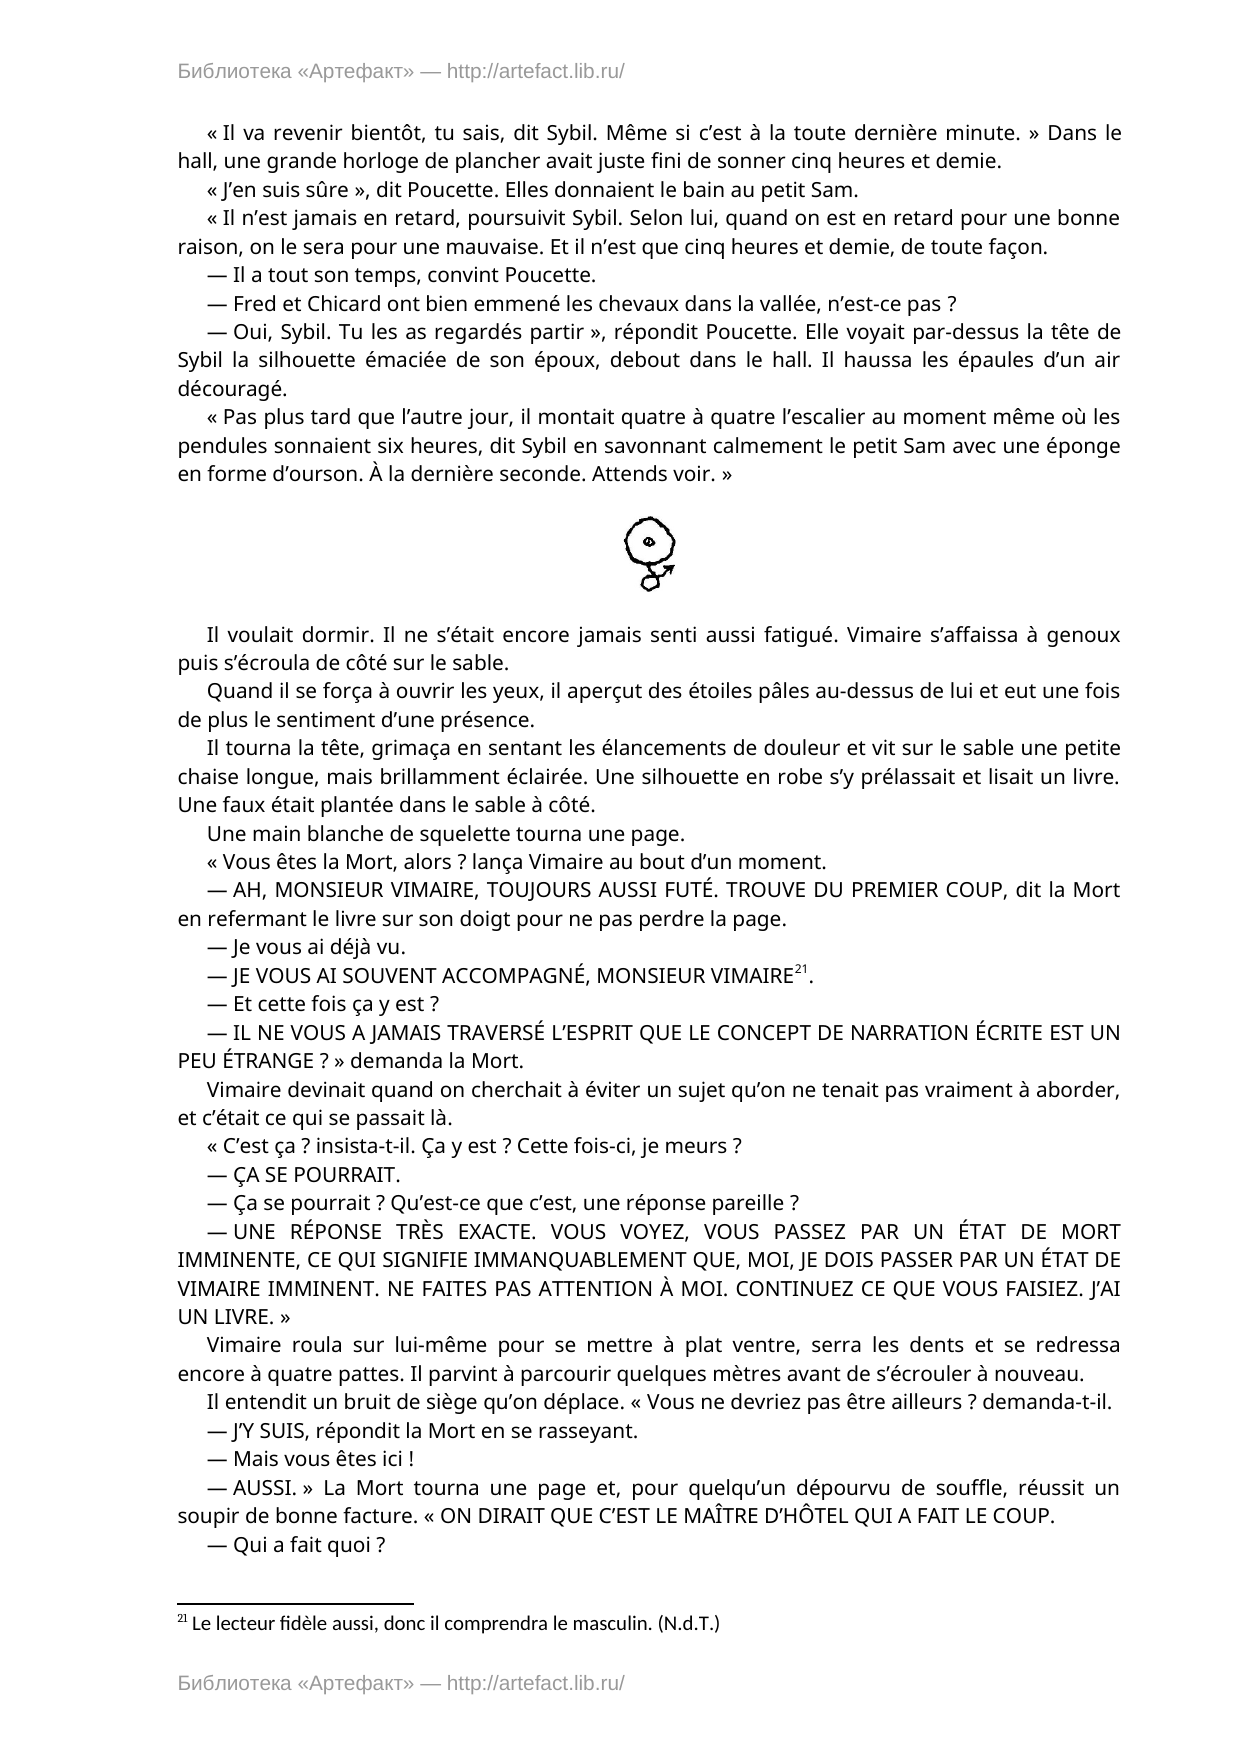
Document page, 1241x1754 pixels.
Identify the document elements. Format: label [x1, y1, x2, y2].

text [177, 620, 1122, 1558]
picture [623, 516, 676, 592]
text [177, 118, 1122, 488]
